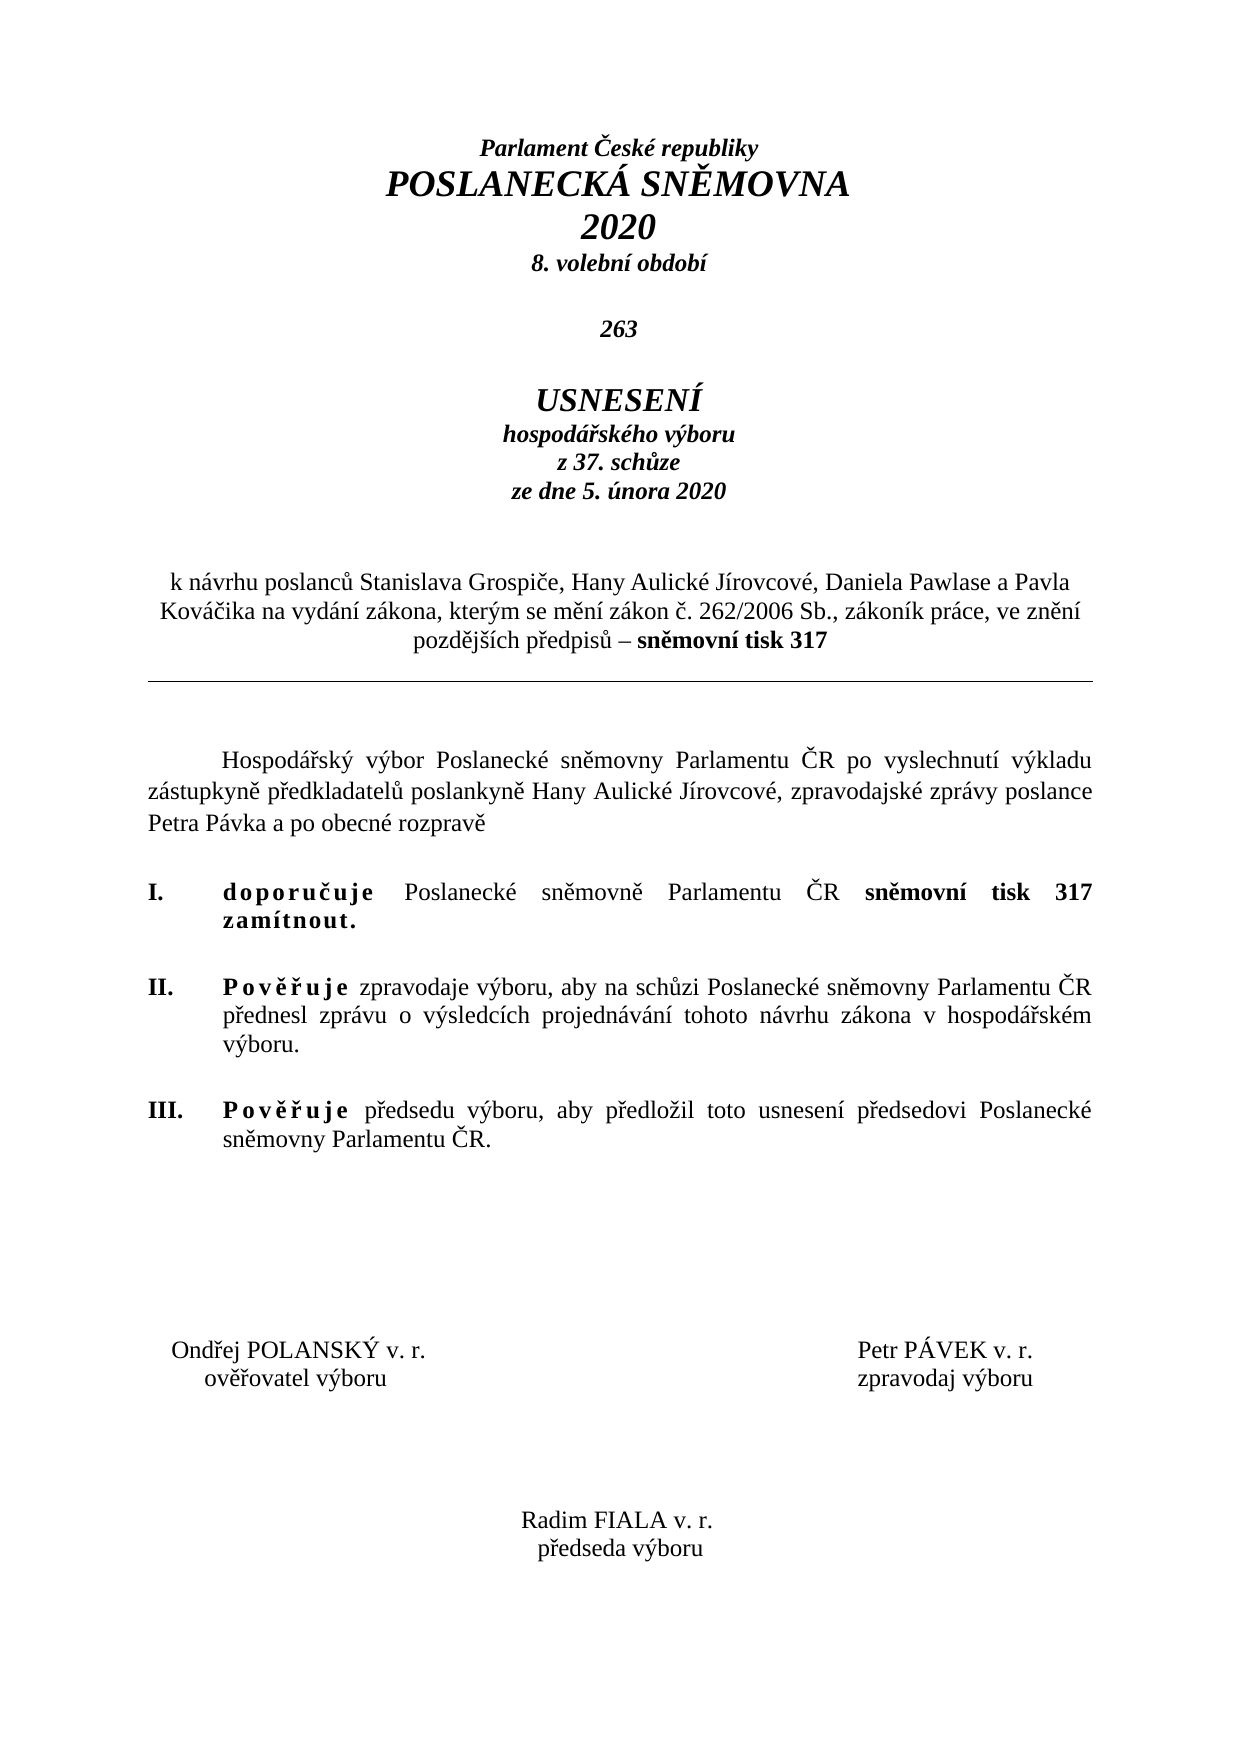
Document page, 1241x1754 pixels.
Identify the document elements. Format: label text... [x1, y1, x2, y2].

text POSLANECKÁ SNĚMOVNA [148, 162, 1093, 205]
text z 37. schůze [148, 447, 1093, 476]
list Pověřuje předsedu výboru, aby předložil toto usnesení předsedovi Poslanecké sněmovny Parlamentu ČR. [148, 1096, 1093, 1153]
text USNESENÍ [148, 380, 1093, 419]
text předseda výboru [148, 1533, 1093, 1562]
text Hospodářský výbor Poslanecké sněmovny Parlamentu ČR po vyslechnutí výkladu zástupkyně předkladatelů poslankyně Hany Aulické Jírovcové, zpravodajské zprávy poslance Petra Pávka a po obecné rozpravě [148, 745, 1093, 837]
list Pověřuje zpravodaje výboru, aby na schůzi Poslanecké sněmovny Parlamentu ČR přednesl zprávu o výsledcích projednávání tohoto návrhu zákona v hospodářském výboru. [148, 972, 1093, 1058]
text Parlament České republiky [148, 133, 1093, 162]
text Ondřej POLANSKÝ v. r. Petr PÁVEK v. r. [148, 1335, 1093, 1363]
text Radim FIALA v. r. [148, 1505, 1093, 1533]
text k návrhu poslanců Stanislava Grospiče, Hany Aulické Jírovcové, Daniela Pawlase a Pavla Kováčika na vydání zákona, kterým se mění zákon č. 262/2006 Sb., zákoník práce, ve znění pozdějších předpisů – sněmovní tisk 317 [148, 567, 1093, 654]
text 263 [148, 314, 1093, 343]
text ověřovatel výboru zpravodaj výboru [148, 1363, 1093, 1392]
text 8. volební období [148, 248, 1093, 277]
text hospodářského výboru [148, 419, 1093, 447]
list doporučuje Poslanecké sněmovně Parlamentu ČR sněmovní tisk 317 zamítnout. [148, 877, 1093, 934]
text ze dne 5. února 2020 [148, 476, 1093, 505]
text 2020 [148, 205, 1093, 248]
